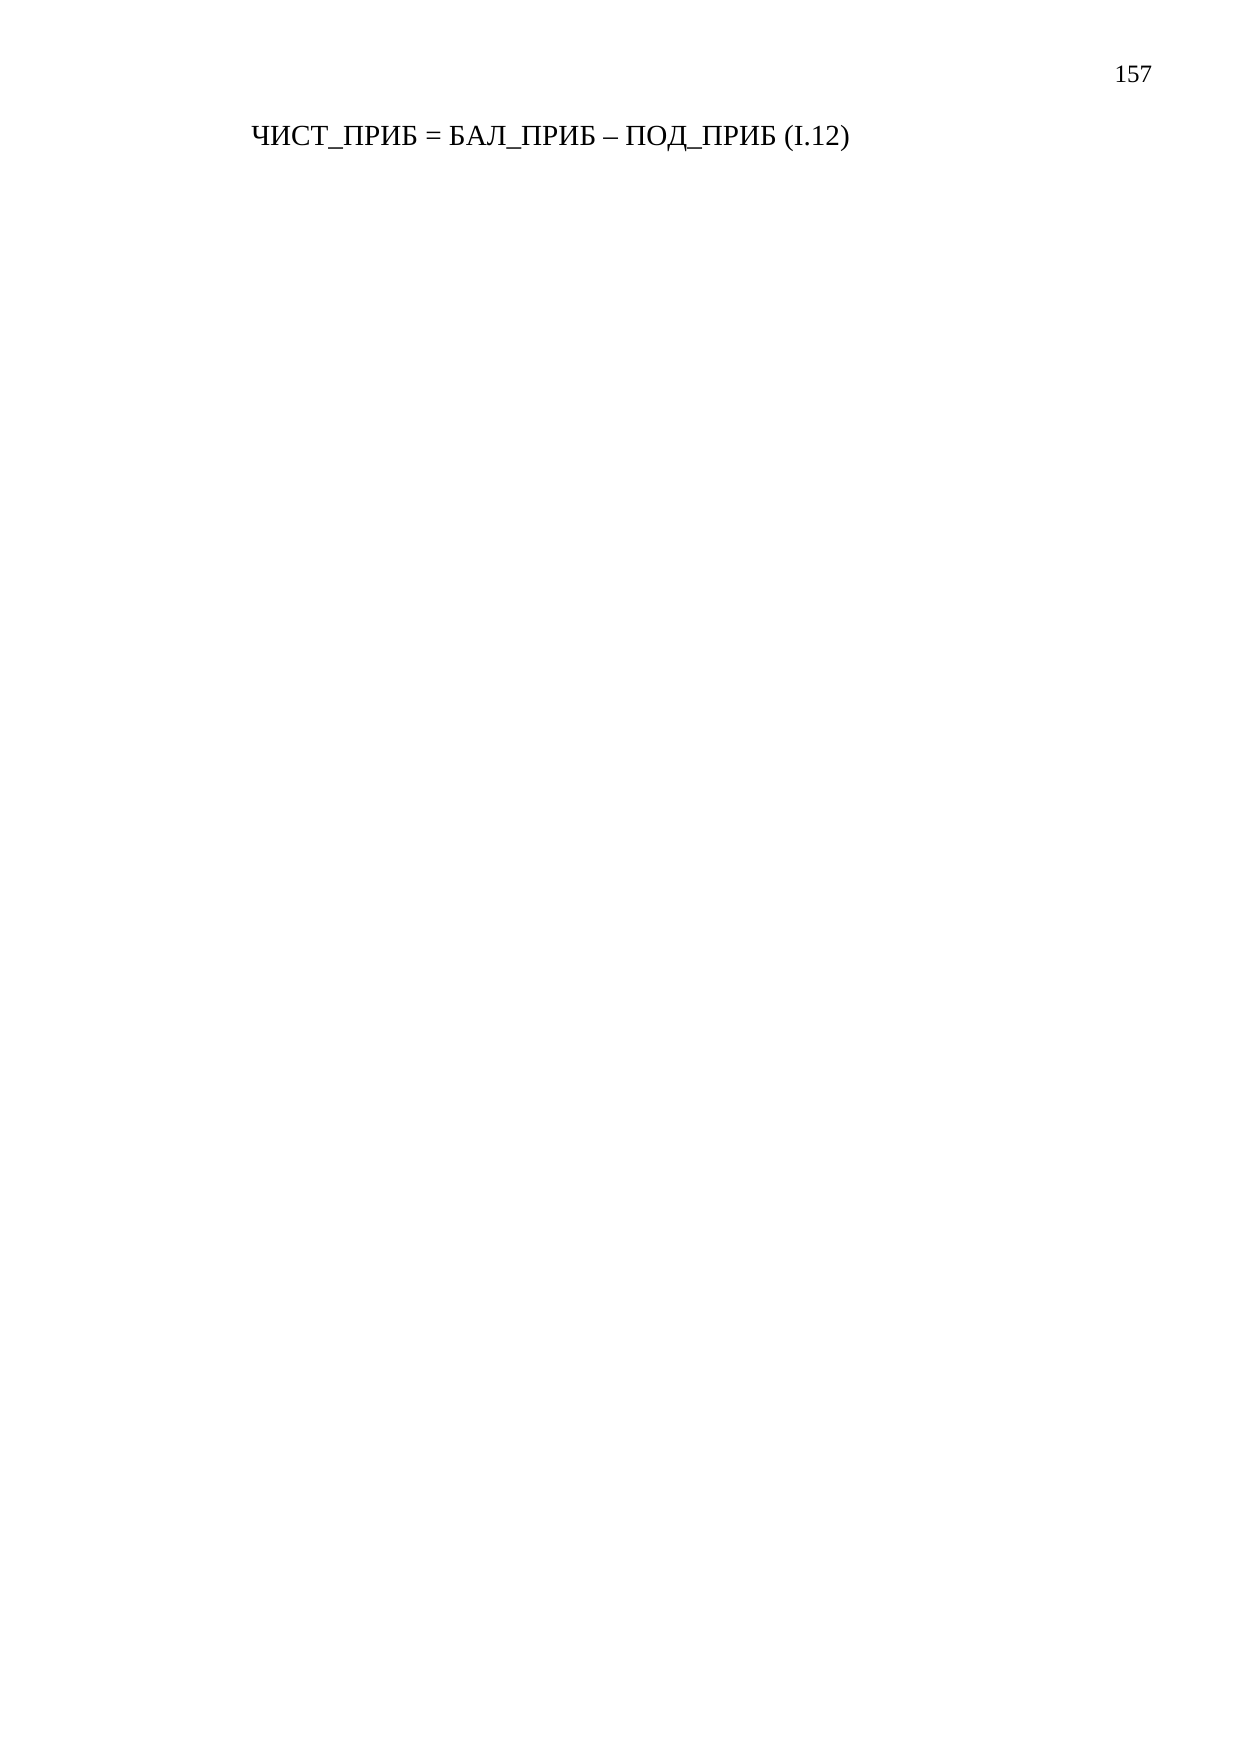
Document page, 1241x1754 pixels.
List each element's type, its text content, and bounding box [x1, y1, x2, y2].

text ЧИСТ_ПРИБ = БАЛ_ПРИБ – ПОД_ПРИБ (І.12) [177, 118, 1152, 152]
